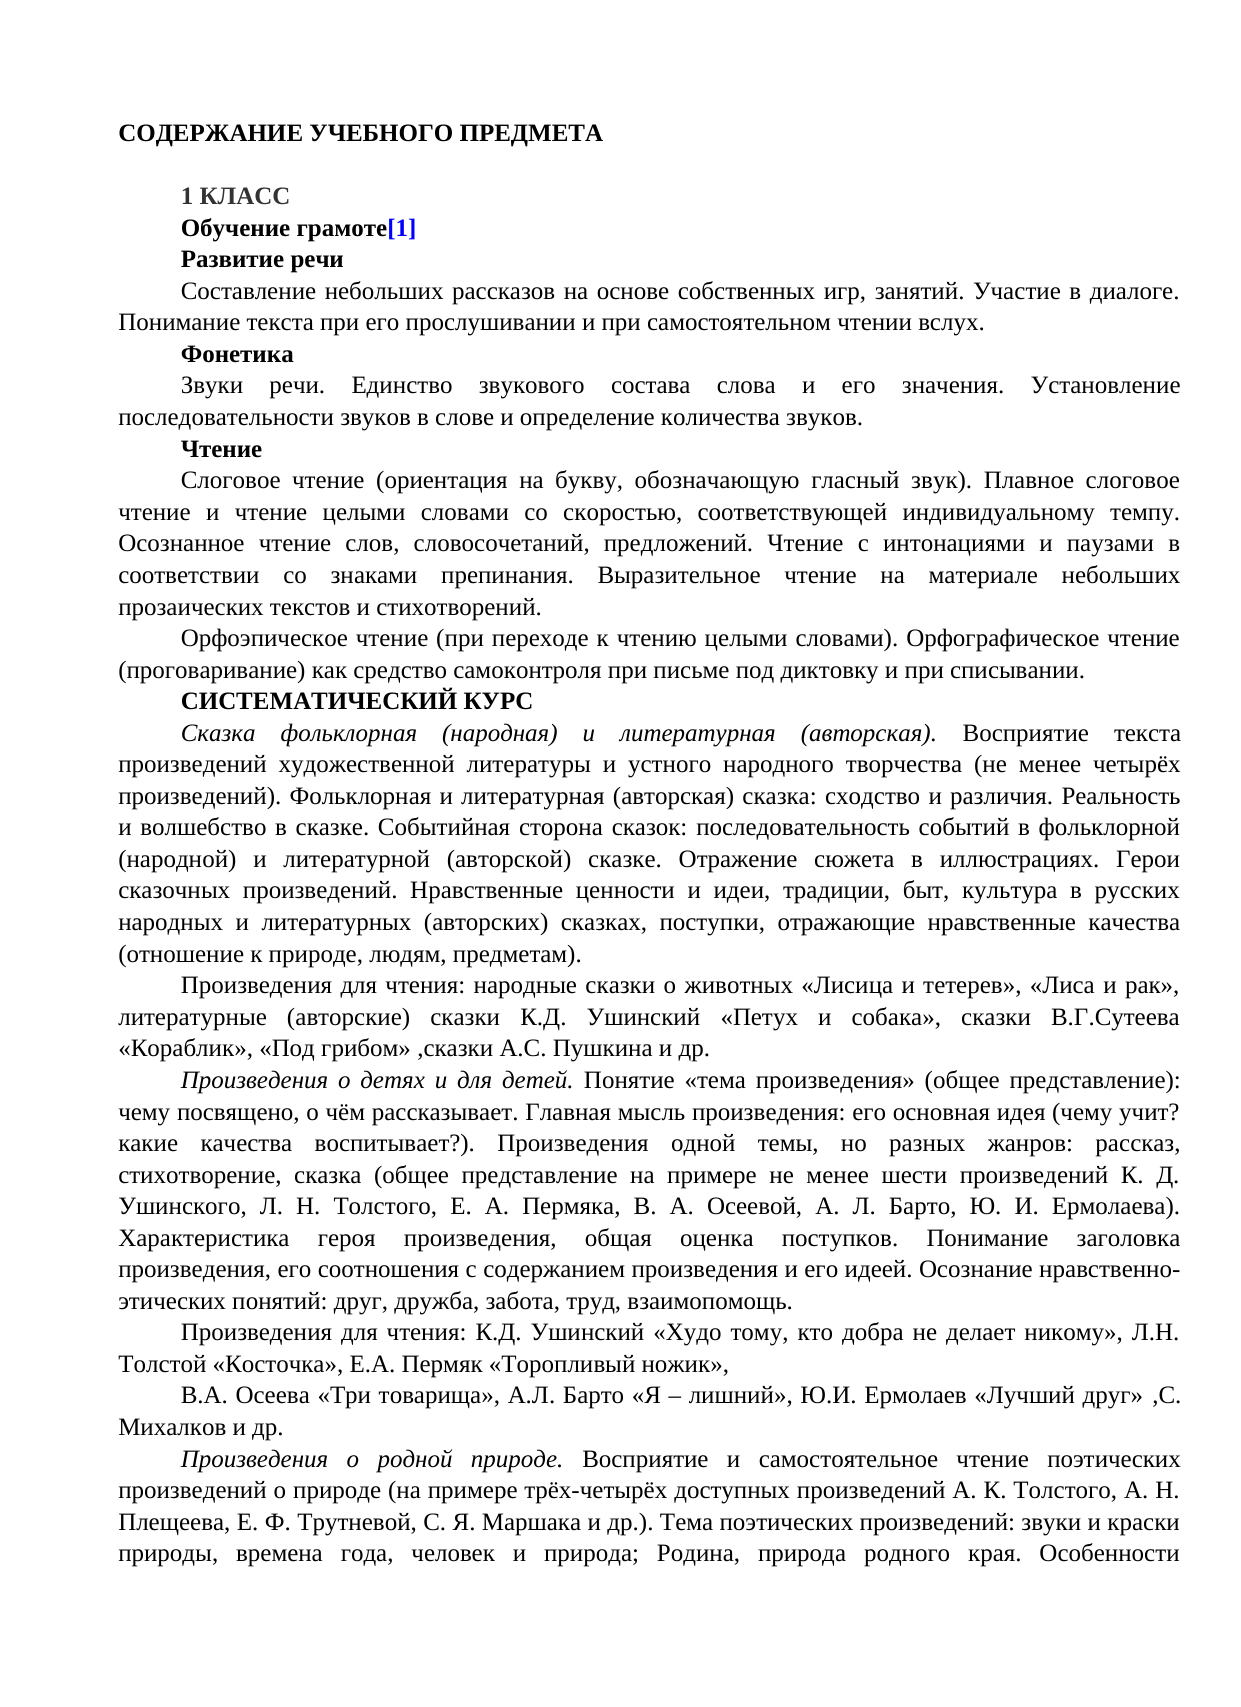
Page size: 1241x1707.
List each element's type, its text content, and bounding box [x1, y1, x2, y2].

text Звуки речи. Единство звукового состава слова и его значения. Установление последовательности звуков в слове и определение количества звуков. [118, 371, 1181, 431]
text 1 КЛАСС [118, 181, 1181, 210]
text В.А. Осеева «Три товарища», А.Л. Барто «Я – лишний», Ю.И. Ермолаев «Лучший друг» ‌,С. Михалков и др.‌ [118, 1381, 1181, 1441]
text Чтение [118, 434, 1181, 462]
text Фонетика [118, 339, 1181, 368]
text Сказка фольклорная (народная) и литературная (авторская). Восприятие текста произведений художественной литературы и устного народного творчества (не менее четырёх произведений). Фольклорная и литературная (авторская) сказка: сходство и различия. Реальность и волшебство в сказке. Событийная сторона сказок: последовательность событий в фольклорной (народной) и литературной (авторской) сказке. Отражение сюжета в иллюстрациях. Герои сказочных произведений. Нравственные ценности и идеи, традиции, быт, культура в русских народных и литературных (авторских) сказках, поступки, отражающие нравственные качества (отношение к природе, людям, предметам). [118, 718, 1181, 967]
text СИСТЕМАТИЧЕСКИЙ КУРС [118, 686, 1181, 715]
text Развитие речи [118, 244, 1181, 273]
text Орфоэпическое чтение (при переходе к чтению целыми словами). Орфографическое чтение (проговаривание) как средство самоконтроля при письме под диктовку и при списывании. [118, 623, 1181, 683]
text Произведения для чтения: народные сказки о животных «Лисица и тетерев», «Лиса и рак», литературные (авторские) сказки К.Д. Ушинский «Петух и собака», сказки В.Г.Сутеева «Кораблик», «Под грибом» ‌,сказки А.С. Пушкина и др.‌ [118, 970, 1181, 1062]
text Составление небольших рассказов на основе собственных игр, занятий. Участие в диалоге. Понимание текста при его прослушивании и при самостоятельном чтении вслух. [118, 276, 1181, 336]
text Произведения для чтения: К.Д. Ушинский «Худо тому, кто добра не делает никому», Л.Н. Толстой «Косточка», Е.А. Пермяк «Торопливый ножик», [118, 1317, 1181, 1378]
text Слоговое чтение (ориентация на букву, обозначающую гласный звук). Плавное слоговое чтение и чтение целыми словами со скоростью, соответствующей индивидуальному темпу. Осознанное чтение слов, словосочетаний, предложений. Чтение с интонациями и паузами в соответствии со знаками препинания. Выразительное чтение на материале небольших прозаических текстов и стихотворений. [118, 465, 1181, 620]
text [118, 1444, 1181, 1567]
text Обучение грамоте[1] [118, 213, 1181, 242]
text СОДЕРЖАНИЕ УЧЕБНОГО ПРЕДМЕТА [118, 118, 1181, 147]
text Произведения о детях и для детей. Понятие «тема произведения» (общее представление): чему посвящено, о чём рассказывает. Главная мысль произведения: его основная идея (чему учит? какие качества воспитывает?). Произведения одной темы, но разных жанров: рассказ, стихотворение, сказка (общее представление на примере не менее шести произведений К. Д. Ушинского, Л. Н. Толстого, Е. А. Пермяка, В. А. Осеевой, А. Л. Барто, Ю. И. Ермолаева). Характеристика героя произведения, общая оценка поступков. Понимание заголовка произведения, его соотношения с содержанием произведения и его идеей. Осознание нравственно-этических понятий: друг, дружба, забота, труд, взаимопомощь. [118, 1065, 1181, 1315]
